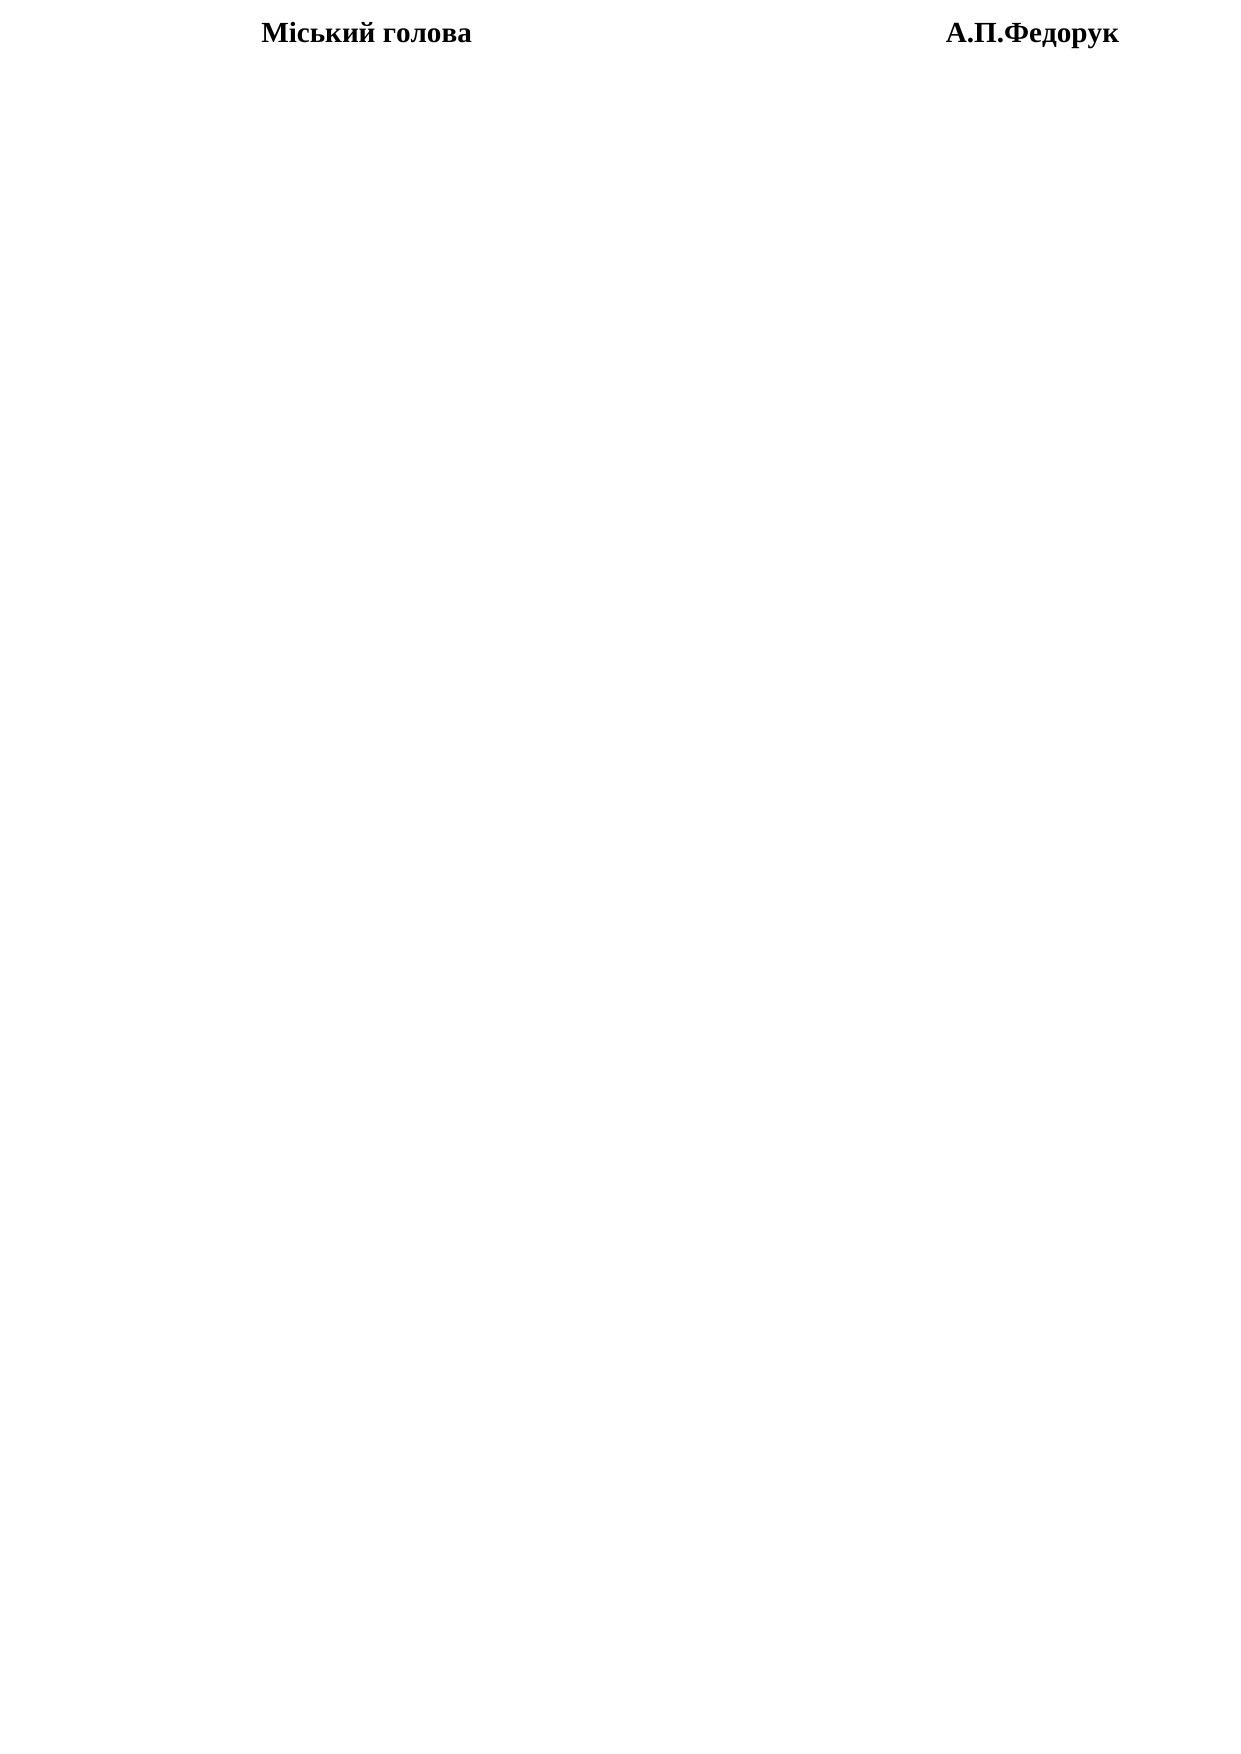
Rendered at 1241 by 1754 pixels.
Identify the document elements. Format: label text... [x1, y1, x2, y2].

text Міський голова А.П.Федорук [177, 15, 1152, 48]
